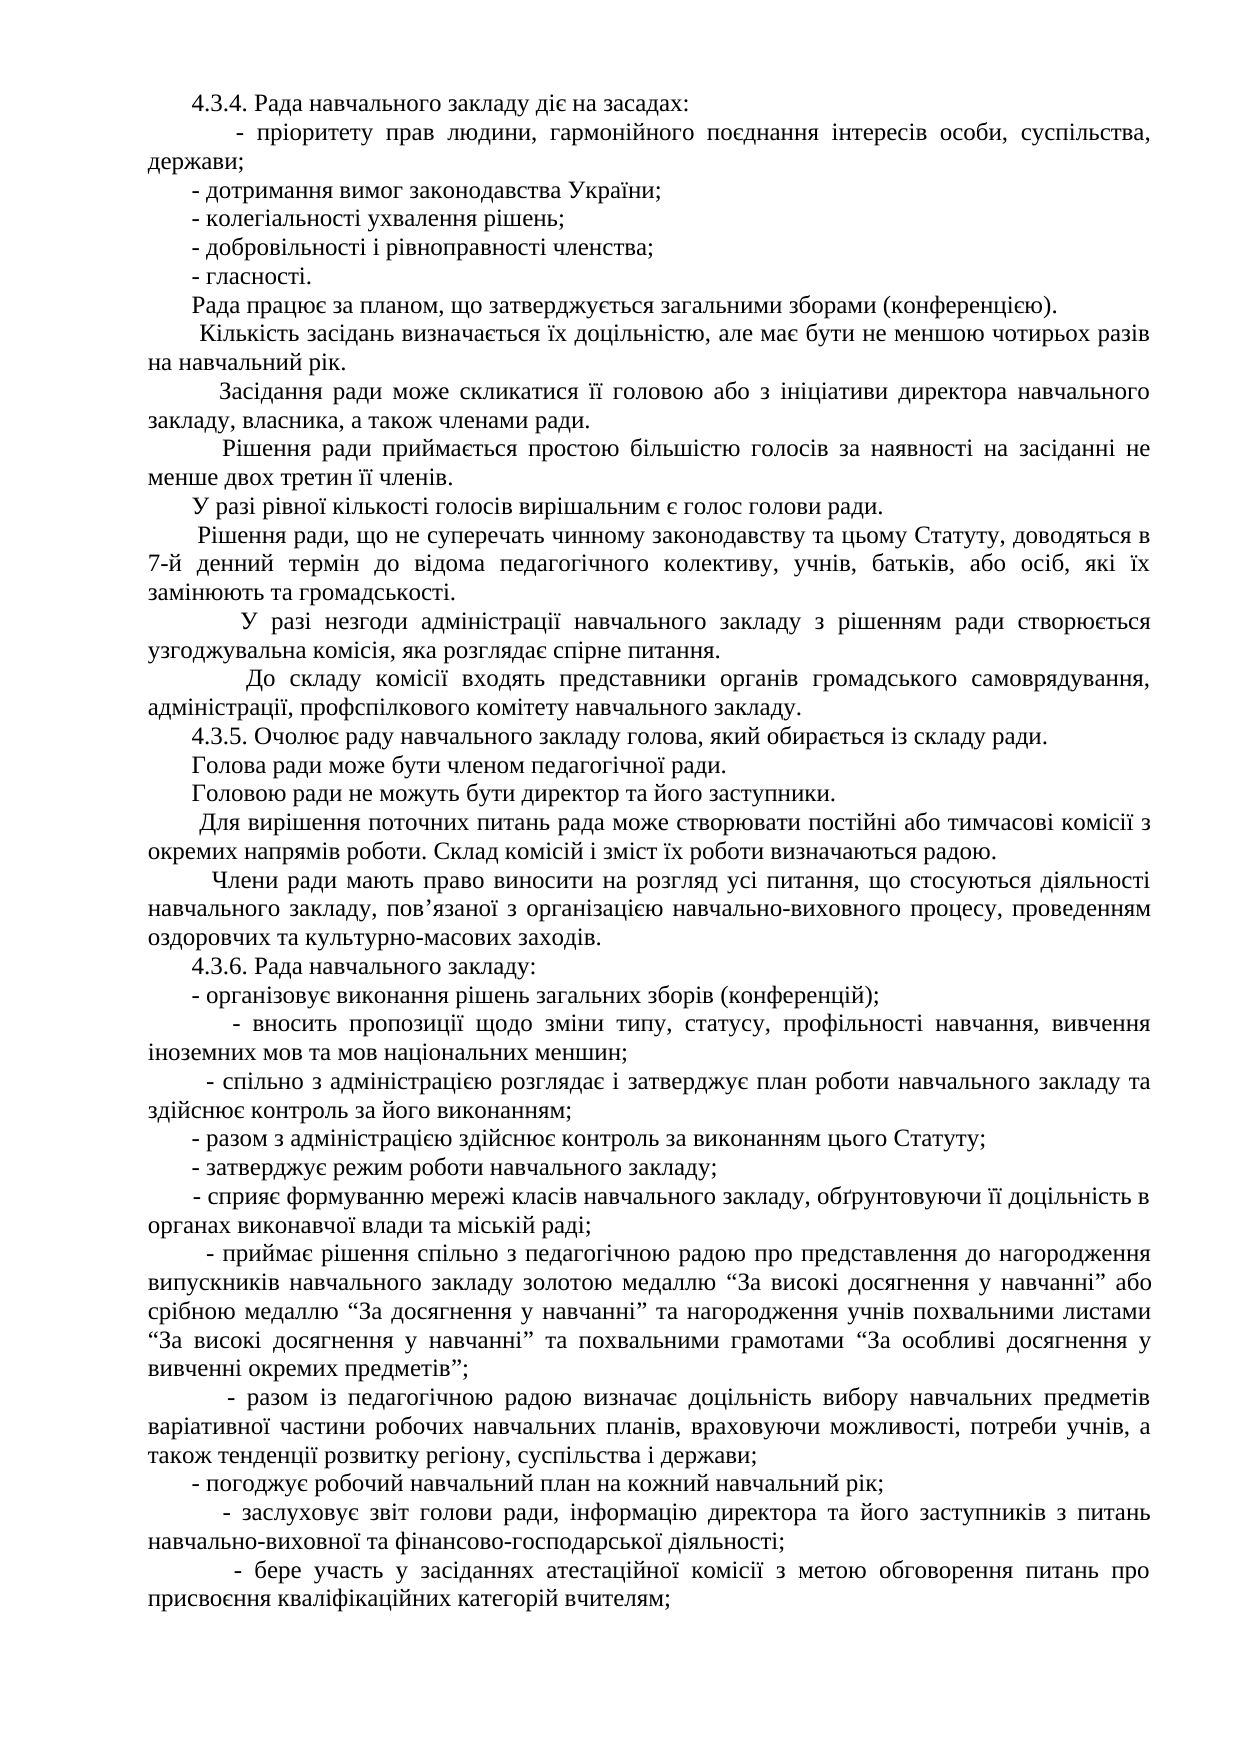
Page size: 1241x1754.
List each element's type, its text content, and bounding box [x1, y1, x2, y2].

text - вносить пропозиції щодо зміни типу, статусу, профільності навчання, вивчення іноземних мов та мов національних меншин; [148, 1008, 1152, 1066]
text 4.3.5. Очолює раду навчального закладу голова, який обирається із складу ради. [148, 721, 1152, 750]
text - спільно з адміністрацією розглядає і затверджує план роботи навчального закладу та здійснює контроль за його виконанням; [148, 1066, 1152, 1123]
text - заслуховує звіт голови ради, інформацію директора та його заступників з питань навчально-виховної та фінансово-господарської діяльності; [148, 1497, 1152, 1555]
text Члени ради мають право виносити на розгляд усі питання, що стосуються діяльності навчального закладу, пов’язаної з організацією навчально-виховного процесу, проведенням оздоровчих та культурно-масових заходів. [148, 865, 1152, 951]
text Рішення ради приймається простою більшістю голосів за наявності на засіданні не менше двох третин її членів. [148, 433, 1152, 491]
text - колегіальності ухвалення рішень; [148, 203, 1152, 232]
text У разі незгоди адміністрації навчального закладу з рішенням ради створюється узгоджувальна комісія, яка розглядає спірне питання. [148, 606, 1152, 663]
text - організовує виконання рішень загальних зборів (конференцій); [148, 980, 1152, 1008]
text Головою ради не можуть бути директор та його заступники. [148, 778, 1152, 807]
text - разом з адміністрацією здійснює контроль за виконанням цього Статуту; [148, 1123, 1152, 1152]
text Рада працює за планом, що затверджується загальними зборами (конференцією). [148, 290, 1152, 318]
text У разі рівної кількості голосів вирішальним є голос голови ради. [148, 491, 1152, 520]
text Голова ради може бути членом педагогічної ради. [148, 750, 1152, 778]
text Для вирішення поточних питань рада може створювати постійні або тимчасові комісії з окремих напрямів роботи. Склад комісій і зміст їх роботи визначаються радою. [148, 807, 1152, 865]
text До складу комісії входять представники органів громадського самоврядування, адміністрації, профспілкового комітету навчального закладу. [148, 663, 1152, 721]
text - бере участь у засіданнях атестаційної комісії з метою обговорення питань про присвоєння кваліфікаційних категорій вчителям; [148, 1555, 1152, 1612]
text Кількість засідань визначається їх доцільністю, але має бути не меншою чотирьох разів на навчальний рік. [148, 318, 1152, 376]
text Засідання ради може скликатися її головою або з ініціативи директора навчального закладу, власника, а також членами ради. [148, 376, 1152, 433]
text - разом із педагогічною радою визначає доцільність вибору навчальних предметів варіативної частини робочих навчальних планів, враховуючи можливості, потреби учнів, а також тенденції розвитку регіону, суспільства і держави; [148, 1382, 1152, 1468]
text - гласності. [148, 261, 1152, 290]
text - добровільності і рівноправності членства; [148, 232, 1152, 261]
text Рішення ради, що не суперечать чинному законодавству та цьому Статуту, доводяться в 7-й денний термін до відома педагогічного колективу, учнів, батьків, або осіб, які їх замінюють та громадськості. [148, 520, 1152, 606]
text - сприяє формуванню мережі класів навчального закладу, обґрунтовуючи її доцільність в органах виконавчої влади та міській раді; [148, 1181, 1152, 1238]
text 4.3.4. Рада навчального закладу діє на засадах: [148, 88, 1152, 117]
text 4.3.6. Рада навчального закладу: [148, 951, 1152, 980]
text - дотримання вимог законодавства України; [148, 175, 1152, 203]
text - пріоритету прав людини, гармонійного поєднання інтересів особи, суспільства, держави; [148, 117, 1152, 175]
text - затверджує режим роботи навчального закладу; [148, 1152, 1152, 1181]
text - погоджує робочий навчальний план на кожний навчальний рік; [148, 1468, 1152, 1497]
text - приймає рішення спільно з педагогічною радою про представлення до нагородження випускників навчального закладу золотою медаллю “За високі досягнення у навчанні” або срібною медаллю “За досягнення у навчанні” та нагородження учнів похвальними листами “За високі досягнення у навчанні” та похвальними грамотами “За особливі досягнення у вивченні окремих предметів”; [148, 1238, 1152, 1382]
